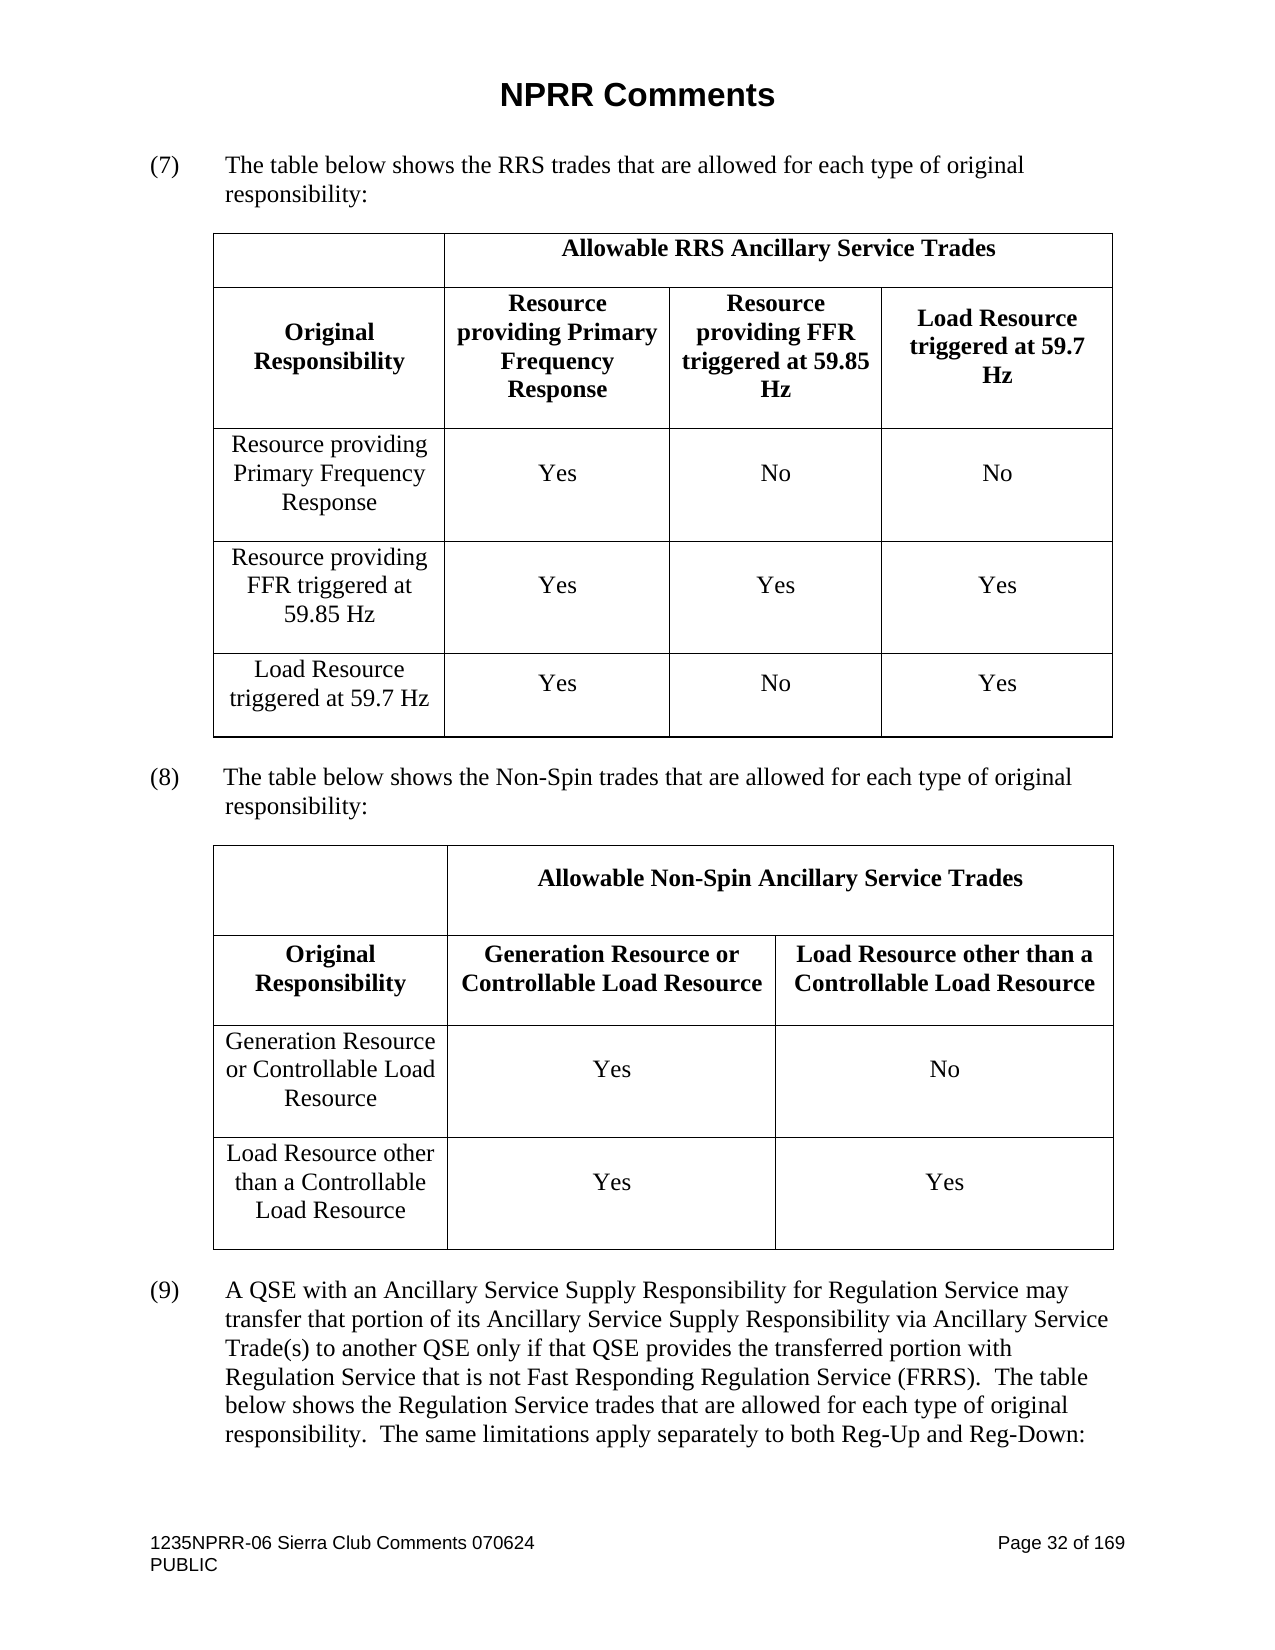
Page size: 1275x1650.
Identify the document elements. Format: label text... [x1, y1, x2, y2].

table_cell Original Responsibility [214, 936, 447, 1025]
table_cell Resource providing Primary Frequency Response [214, 429, 444, 541]
table_cell Yes [448, 1026, 775, 1137]
text (9) A QSE with an Ancillary Service Supply Responsibility for Regulation Service may transfer that portion of its Ancillary Service Supply Responsibility via Ancillary Service Trade(s) to another QSE only if that QSE provides the transferred portion with Regulation Service that is not Fast Responding Regulation Service (FRRS). The table below shows the Regulation Service trades that are allowed for each type of original responsibility. The same limitations apply separately to both Reg-Up and Reg-Down: [150, 1275, 1125, 1448]
table_cell Resource providing FFR triggered at 59.85 Hz [670, 288, 881, 428]
table_cell No [776, 1026, 1113, 1137]
table_cell Yes [882, 542, 1112, 653]
table_cell Load Resource triggered at 59.7 Hz [882, 288, 1112, 428]
table_cell Generation Resource or Controllable Load Resource [448, 936, 775, 1025]
text (7) The table below shows the RRS trades that are allowed for each type of original responsibility: [150, 150, 1125, 207]
table_header Allowable RRS Ancillary Service Trades [445, 234, 1112, 287]
table_cell No [670, 429, 881, 541]
table_header [214, 234, 444, 287]
table_cell No [882, 429, 1112, 541]
table_cell Yes [448, 1138, 775, 1249]
table_cell Load Resource other than a Controllable Load Resource [776, 936, 1113, 1025]
table_cell Yes [445, 429, 669, 541]
table_cell Generation Resource or Controllable Load Resource [214, 1026, 447, 1137]
table_cell Yes [776, 1138, 1113, 1249]
table_cell Load Resource other than a Controllable Load Resource [214, 1138, 447, 1249]
table_cell Original Responsibility [214, 288, 444, 428]
table_cell No [670, 654, 881, 736]
table_header [214, 846, 447, 935]
table_cell Yes [670, 542, 881, 653]
table_cell Yes [445, 542, 669, 653]
text (8) The table below shows the Non-Spin trades that are allowed for each type of original responsibility: [150, 762, 1125, 820]
table_cell Resource providing Primary Frequency Response [445, 288, 669, 428]
table_header Allowable Non-Spin Ancillary Service Trades [448, 846, 1113, 935]
table_cell Yes [882, 654, 1112, 736]
table_cell Resource providing FFR triggered at 59.85 Hz [214, 542, 444, 653]
table_cell Yes [445, 654, 669, 736]
table_cell Load Resource triggered at 59.7 Hz [214, 654, 444, 736]
